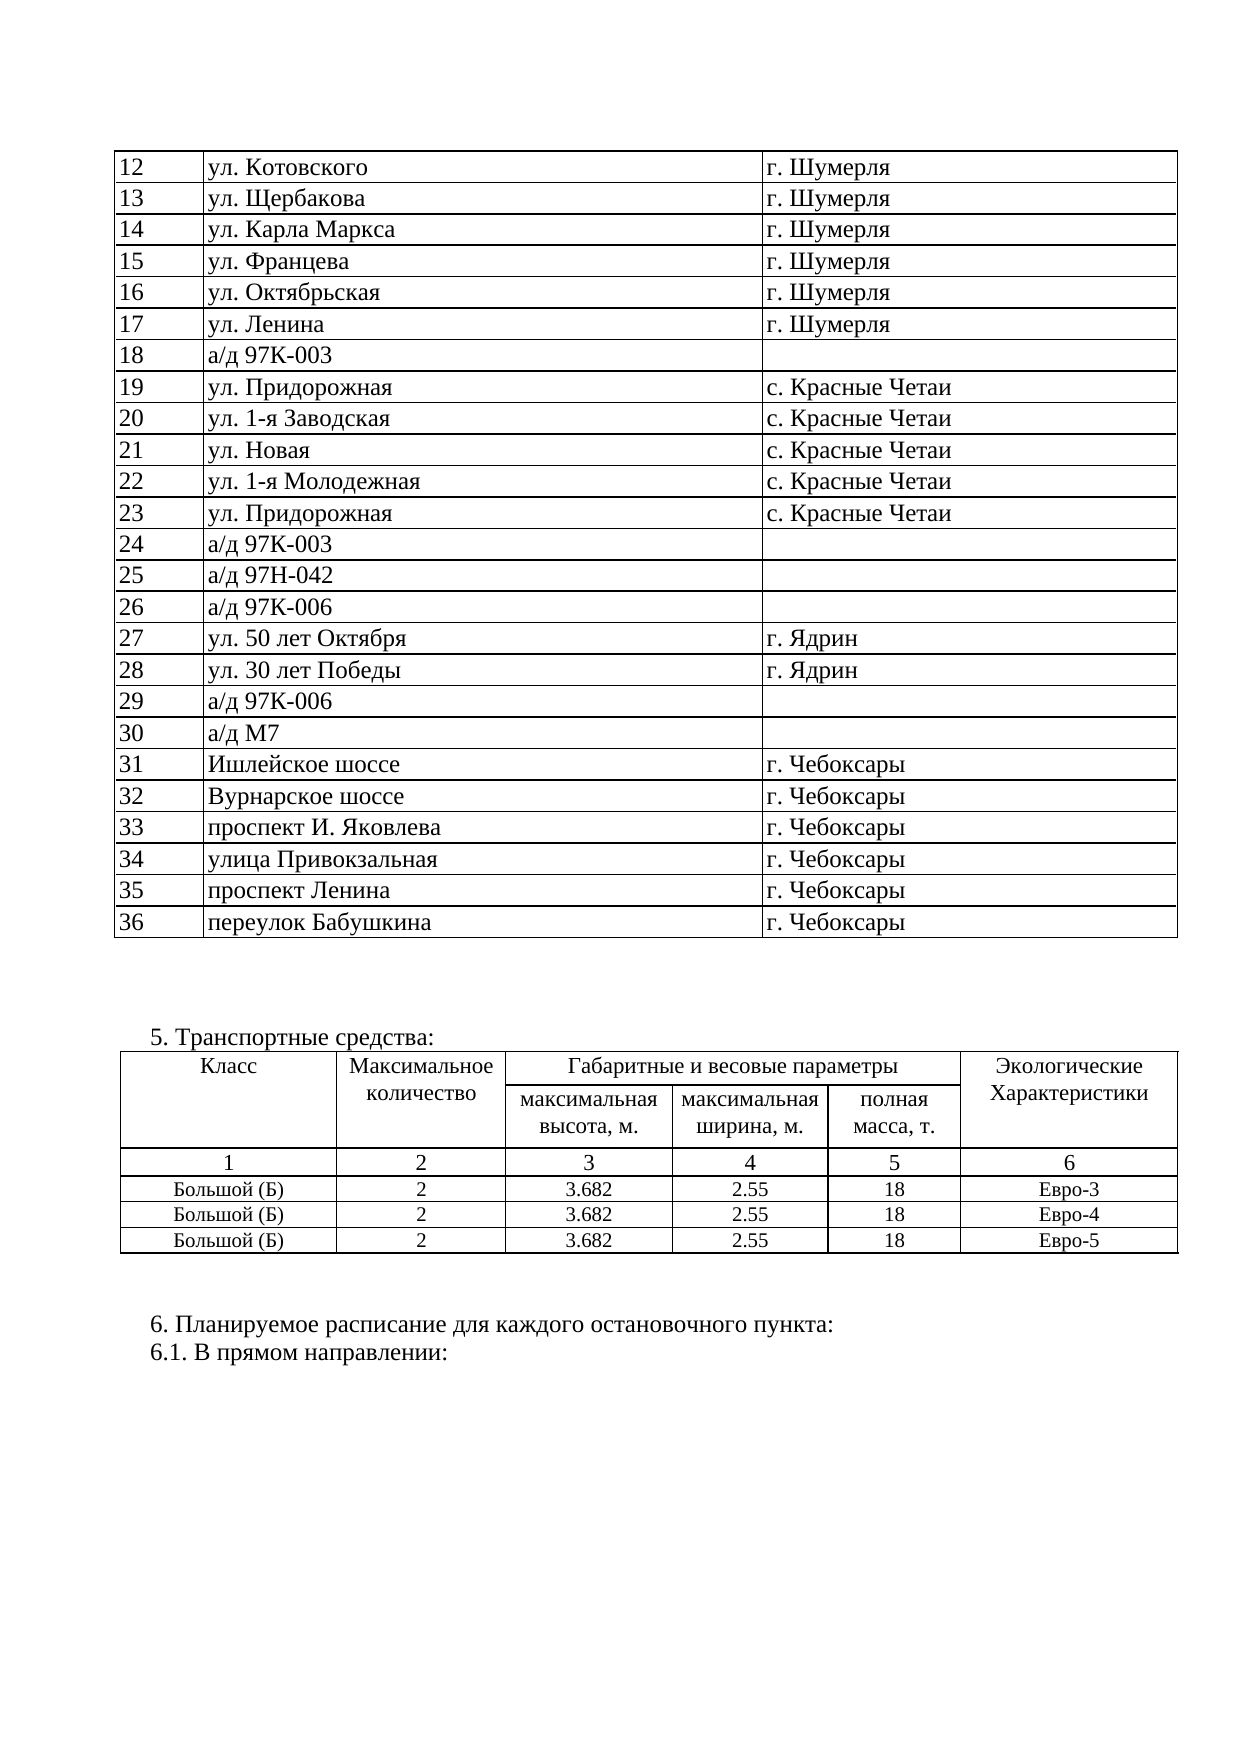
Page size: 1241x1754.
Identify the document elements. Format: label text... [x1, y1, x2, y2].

table_cell г. Шумерля [763, 244, 1177, 276]
text 5. Транспортные средства: [150, 1022, 1090, 1051]
table_cell Большой (Б) [121, 1177, 336, 1201]
table_cell ул. Придорожная [204, 372, 762, 402]
table_cell [763, 716, 1177, 748]
table_cell 5 [829, 1149, 960, 1175]
table_cell ул. Францева [204, 246, 762, 276]
table_cell 2 [337, 1149, 505, 1175]
table_cell 32 [115, 780, 203, 811]
table_cell 3 [506, 1149, 672, 1175]
table_header Класс [121, 1052, 336, 1147]
table_cell 4 [673, 1149, 827, 1175]
table_cell 18 [829, 1228, 960, 1252]
table_header Габаритные и весовые параметры [506, 1052, 960, 1084]
table_cell 1 [121, 1149, 336, 1175]
table_header Экологические Характеристики [961, 1052, 1177, 1147]
table_cell [763, 559, 1177, 590]
table_cell максимальная ширина, м. [673, 1086, 827, 1147]
table_cell ул. 30 лет Победы [204, 655, 762, 685]
table_cell 6 [961, 1149, 1177, 1175]
table_cell г. Чебоксары [763, 842, 1177, 873]
table_cell [763, 590, 1177, 622]
table_cell 18 [829, 1202, 960, 1226]
table_cell г. Чебоксары [763, 811, 1177, 842]
table_cell переулок Бабушкина [204, 907, 762, 936]
table_cell с. Красные Четаи [763, 496, 1177, 527]
table_cell 3.682 [506, 1202, 672, 1226]
table_cell г. Чебоксары [763, 905, 1177, 936]
table_cell а/д 97Н-042 [204, 561, 762, 590]
table_cell 12 [115, 152, 203, 181]
table_cell г. Чебоксары [763, 779, 1177, 811]
table_cell г. Чебоксары [763, 748, 1177, 779]
table_cell 2 [337, 1202, 505, 1226]
table_cell ул. Ленина [204, 309, 762, 339]
table_cell 36 [115, 906, 203, 936]
table_cell ул. 50 лет Октября [204, 623, 762, 653]
table_cell ул. Октябрьская [204, 277, 762, 307]
table_cell г. Шумерля [763, 307, 1177, 339]
table_cell 28 [115, 654, 203, 685]
table_cell с. Красные Четаи [763, 370, 1177, 402]
table_cell Евро-4 [961, 1202, 1177, 1226]
table_cell полная масса, т. [829, 1086, 960, 1147]
table_cell 27 [115, 623, 203, 653]
table_cell г. Чебоксары [763, 874, 1177, 905]
table_cell а/д 97К-006 [204, 686, 762, 716]
table_cell Большой (Б) [121, 1202, 336, 1226]
table_cell ул. 1-я Молодежная [204, 466, 762, 496]
table_cell [763, 339, 1177, 370]
table_header Максимальное количество [337, 1052, 505, 1147]
table_cell г. Шумерля [763, 276, 1177, 307]
table_cell 17 [115, 308, 203, 339]
table_cell 35 [115, 875, 203, 905]
table_cell ул. Новая [204, 435, 762, 464]
table_cell Большой (Б) [121, 1228, 336, 1252]
table_cell а/д 97К-003 [204, 529, 762, 559]
table_cell 23 [115, 497, 203, 527]
table_cell Вурнарское шоссе [204, 781, 762, 811]
table_cell 22 [115, 466, 203, 496]
table_cell Евро-5 [961, 1228, 1177, 1252]
table_cell 20 [115, 403, 203, 433]
table_cell 29 [115, 686, 203, 716]
table_cell 2 [337, 1177, 505, 1201]
table_cell 16 [115, 277, 203, 307]
table_cell 18 [115, 340, 203, 370]
table_cell г. Шумерля [763, 181, 1177, 213]
table_cell ул. 1-я Заводская [204, 403, 762, 433]
table_cell г. Ядрин [763, 653, 1177, 685]
table_cell 21 [115, 434, 203, 464]
table_cell 15 [115, 245, 203, 276]
table_cell 30 [115, 717, 203, 748]
table_cell проспект И. Яковлева [204, 812, 762, 842]
table_cell 2.55 [673, 1177, 827, 1201]
table_cell [763, 528, 1177, 559]
table_cell 19 [115, 371, 203, 402]
text 6.1. В прямом направлении: [150, 1337, 1090, 1366]
table_cell ул. Котовского [204, 152, 762, 181]
table_cell 34 [115, 843, 203, 873]
table_cell Евро-3 [961, 1177, 1177, 1201]
table_cell 24 [115, 529, 203, 559]
table_cell г. Шумерля [763, 152, 1177, 181]
text 6. Планируемое расписание для каждого остановочного пункта: [150, 1309, 1090, 1337]
table_cell Ишлейское шоссе [204, 749, 762, 779]
table_cell 31 [115, 749, 203, 779]
table_cell 33 [115, 812, 203, 842]
table_cell проспект Ленина [204, 875, 762, 905]
table_cell ул. Карла Маркса [204, 215, 762, 244]
table_cell с. Красные Четаи [763, 433, 1177, 464]
table_cell 2.55 [673, 1228, 827, 1252]
table_cell [763, 685, 1177, 716]
table_cell улица Привокзальная [204, 844, 762, 873]
table_cell 13 [115, 183, 203, 213]
table_cell 14 [115, 214, 203, 244]
table_cell г. Шумерля [763, 213, 1177, 244]
table_cell 3.682 [506, 1228, 672, 1252]
table_cell ул. Щербакова [204, 183, 762, 213]
table_cell а/д 97К-006 [204, 592, 762, 622]
table_cell 2.55 [673, 1202, 827, 1226]
table_cell 18 [829, 1177, 960, 1201]
table_cell 2 [337, 1228, 505, 1252]
table_cell 25 [115, 560, 203, 590]
table_cell с. Красные Четаи [763, 402, 1177, 433]
table_cell с. Красные Четаи [763, 465, 1177, 496]
table_cell 26 [115, 591, 203, 622]
table_cell а/д 97К-003 [204, 340, 762, 370]
table_cell 3.682 [506, 1177, 672, 1201]
table_cell максимальная высота, м. [506, 1086, 672, 1147]
table_cell г. Ядрин [763, 622, 1177, 653]
table_cell ул. Придорожная [204, 498, 762, 527]
table_cell а/д М7 [204, 718, 762, 748]
